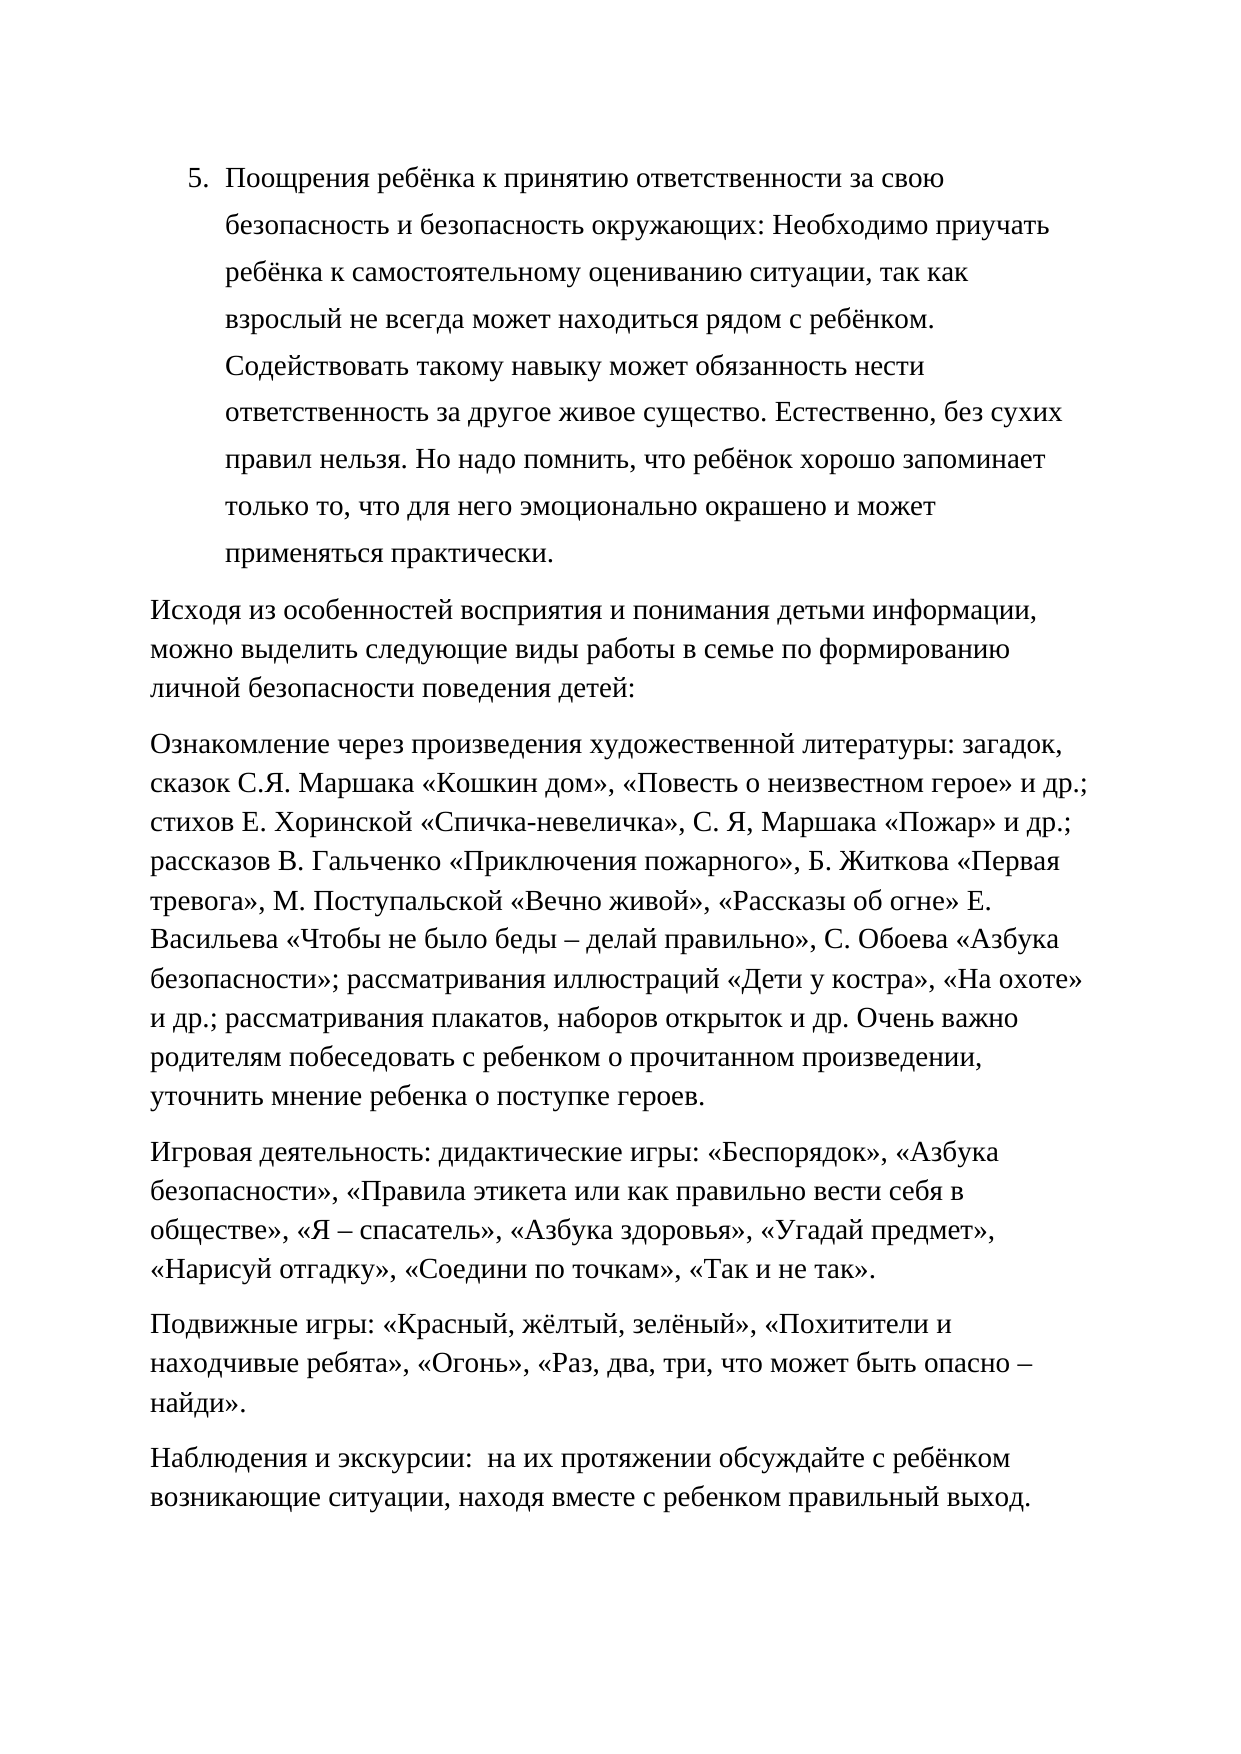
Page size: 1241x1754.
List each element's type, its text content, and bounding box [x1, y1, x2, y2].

text Ознакомление через произведения художественной литературы: загадок, сказок С.Я. Маршака «Кошкин дом», «Повесть о неизвестном герое» и др.; стихов Е. Хоринской «Спичка-невеличка», С. Я, Маршака «Пожар» и др.; рассказов В. Гальченко «Приключения пожарного», Б. Житкова «Первая тревога», М. Поступальской «Вечно живой», «Рассказы об огне» Е. Васильева «Чтобы не было беды – делай правильно», С. Обоева «Азбука безопасности»; рассматривания иллюстраций «Дети у костра», «На охоте» и др.; рассматривания плакатов, наборов открыток и др. Очень важно родителям побеседовать с ребенком о прочитанном произведении, уточнить мнение ребенка о поступке героев. [150, 722, 1090, 1113]
text Наблюдения и экскурсии: на их протяжении обсуждайте с ребёнком возникающие ситуации, находя вместе с ребенком правильный выход. [150, 1436, 1090, 1514]
text Игровая деятельность: дидактические игры: «Беспорядок», «Азбука безопасности», «Правила этикета или как правильно вести себя в обществе», «Я – спасатель», «Азбука здоровья», «Угадай предмет», «Нарисуй отгадку», «Соедини по точкам», «Так и не так». [150, 1130, 1090, 1286]
text Исходя из особенностей восприятия и понимания детьми информации, можно выделить следующие виды работы в семье по формированию личной безопасности поведения детей: [150, 588, 1090, 706]
list Поощрения ребёнка к принятию ответственности за свою безопасность и безопасность окружающих: Необходимо приучать ребёнка к самостоятельному оцениванию ситуации, так как взрослый не всегда может находиться рядом с ребёнком. Содействовать такому навыку может обязанность нести ответственность за другое живое существо. Естественно, без сухих правил нельзя. Но надо помнить, что ребёнок хорошо запоминает только то, что для него эмоционально окрашено и может применяться практически. [187, 150, 1090, 572]
text Подвижные игры: «Красный, жёлтый, зелёный», «Похитители и находчивые ребята», «Огонь», «Раз, два, три, что может быть опасно – найди». [150, 1303, 1090, 1420]
